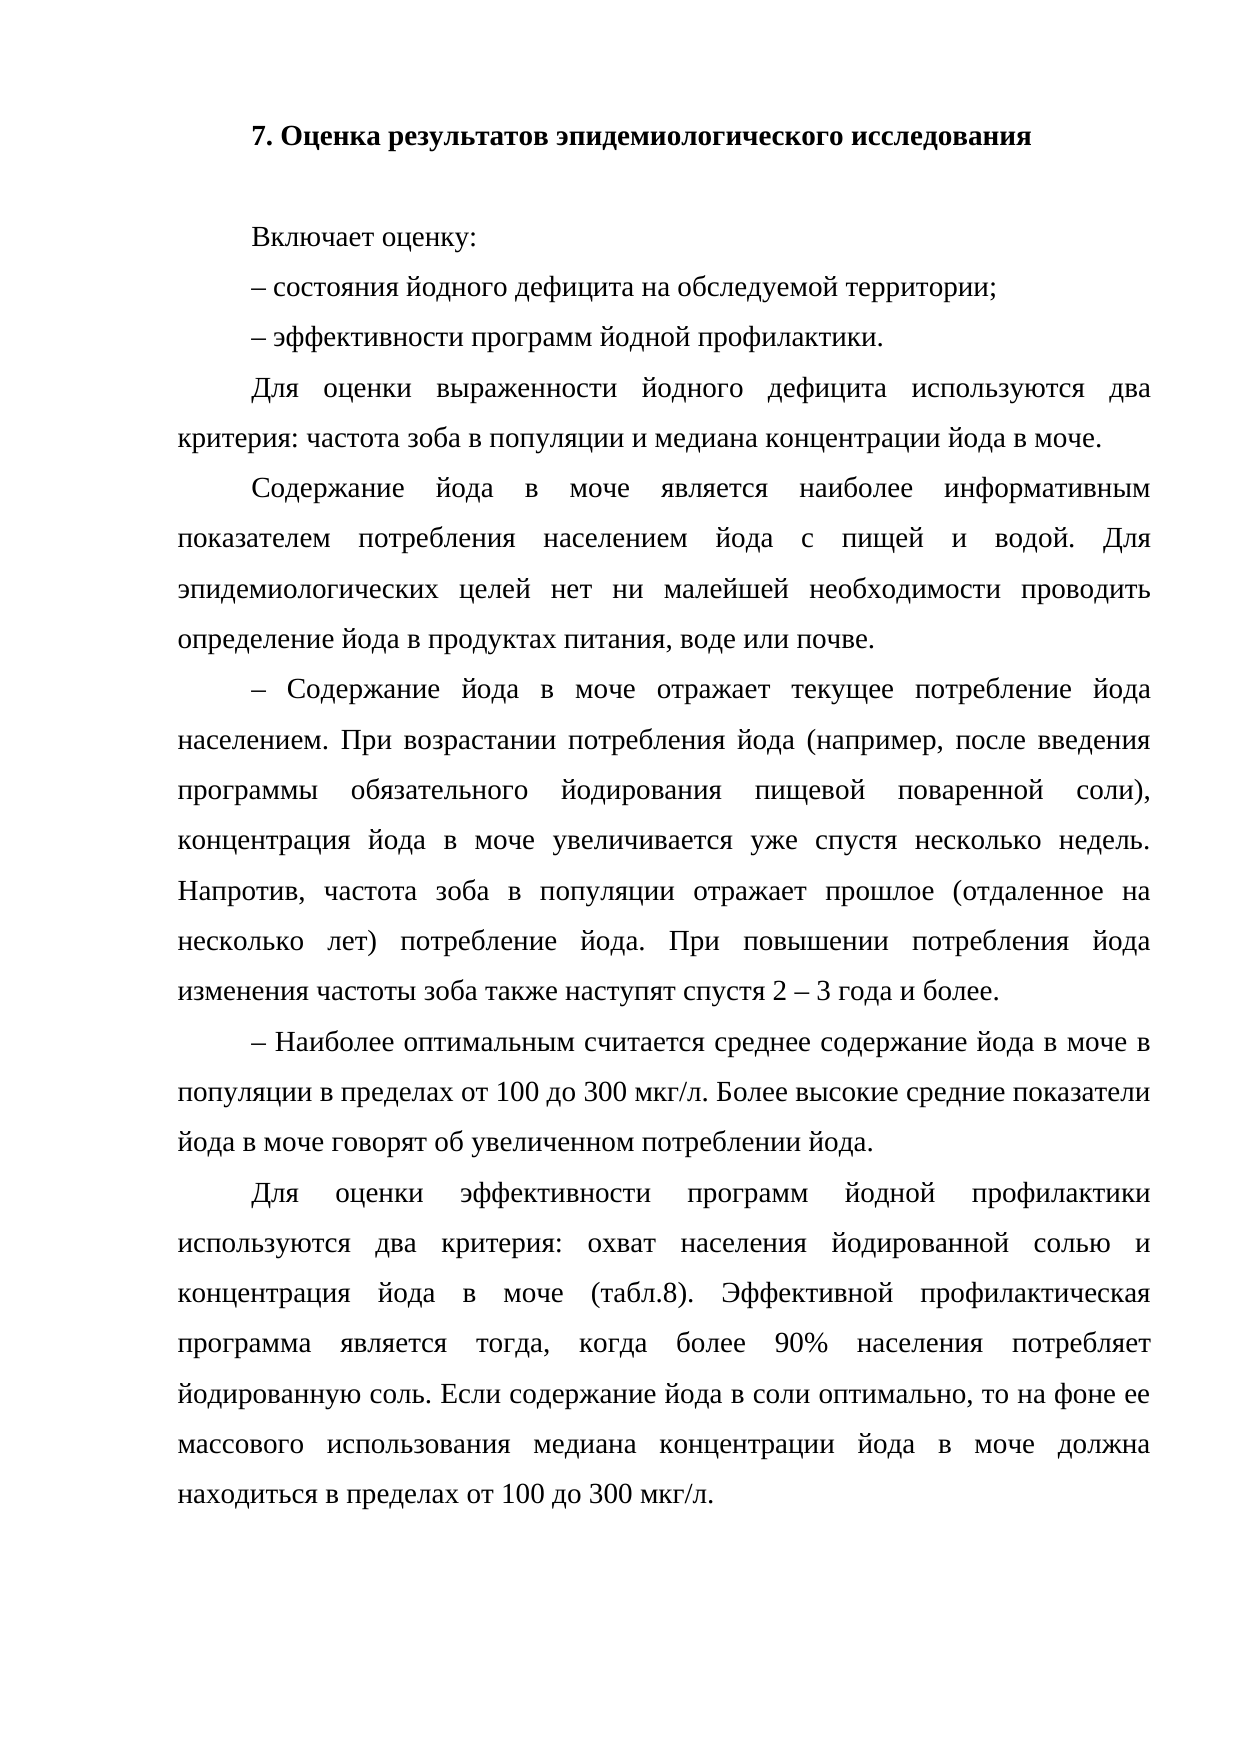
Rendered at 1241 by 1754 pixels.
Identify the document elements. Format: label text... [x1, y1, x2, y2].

text – состояния йодного дефицита на обследуемой территории; [177, 269, 1152, 303]
text Содержание йода в моче является наиболее информативным показателем потребления населением йода с пищей и водой. Для эпидемиологических целей нет ни малейшей необходимости проводить определение йода в продуктах питания, воде или почве. [177, 470, 1152, 655]
text Для оценки эффективности программ йодной профилактики используются два критерия: охват населения йодированной солью и концентрация йода в моче (табл.8). Эффективной профилактическая программа является тогда, когда более 90% населения потребляет йодированную соль. Если содержание йода в соли оптимально, то на фоне ее массового использования медиана концентрации йода в моче должна находиться в пределах от 100 до 300 мкг/л. [177, 1175, 1152, 1510]
text – Содержание йода в моче отражает текущее потребление йода населением. При возрастании потребления йода (например, после введения программы обязательного йодирования пищевой поваренной соли), концентрация йода в моче увеличивается уже спустя несколько недель. Напротив, частота зоба в популяции отражает прошлое (отдаленное на несколько лет) потребление йода. При повышении потребления йода изменения частоты зоба также наступят спустя 2 – 3 года и более. [177, 672, 1152, 1007]
text – Наиболее оптимальным считается среднее содержание йода в моче в популяции в пределах от 100 до 300 мкг/л. Более высокие средние показатели йода в моче говорят об увеличенном потреблении йода. [177, 1024, 1152, 1158]
text – эффективности программ йодной профилактики. [177, 319, 1152, 353]
text Включает оценку: [177, 219, 1152, 252]
text Для оценки выраженности йодного дефицита используются два критерия: частота зоба в популяции и медиана концентрации йода в моче. [177, 370, 1152, 453]
text 7. Оценка результатов эпидемиологического исследования [177, 118, 1152, 152]
